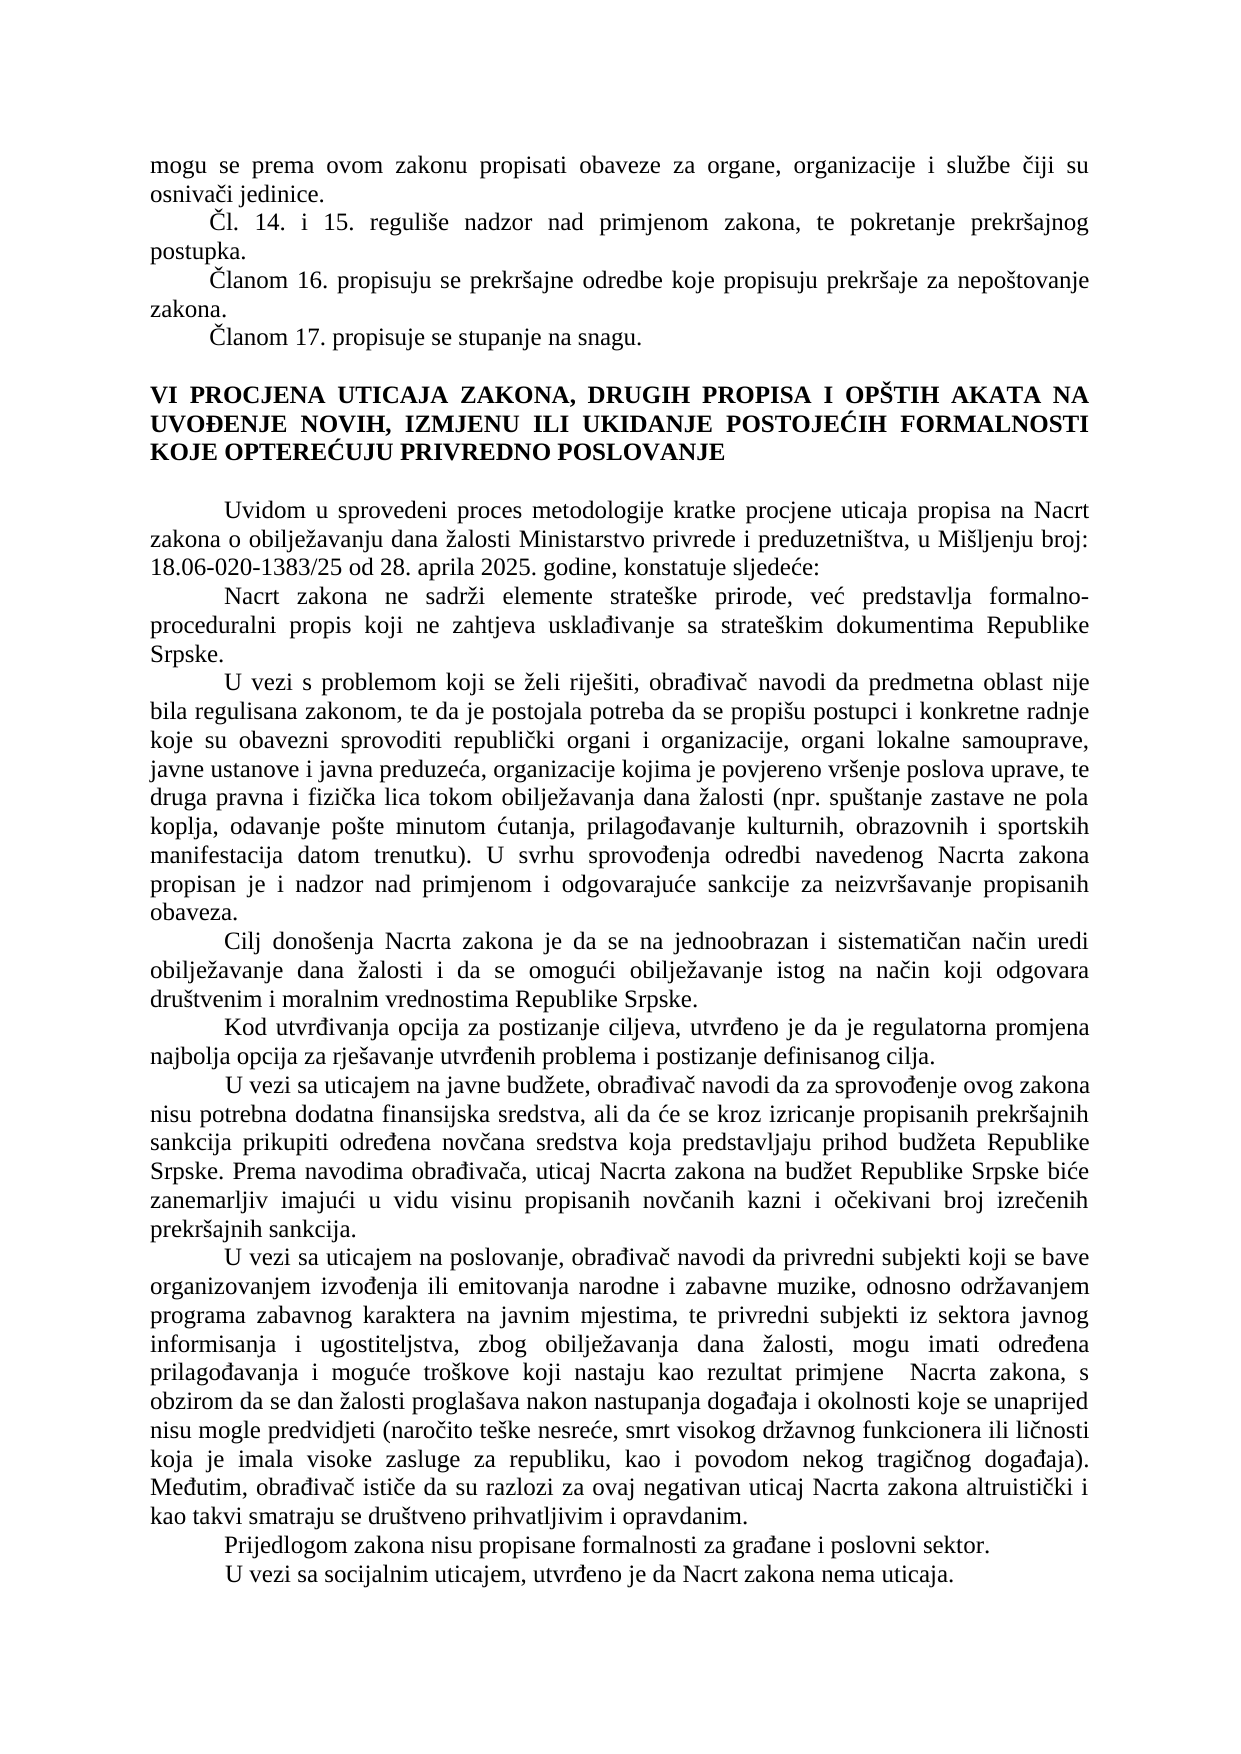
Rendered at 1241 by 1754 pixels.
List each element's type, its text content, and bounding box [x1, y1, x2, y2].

text VI PROCJENA UTICAJA ZAKONA, DRUGIH PROPISA I OPŠTIH AKATA NA UVOĐENJE NOVIH, IZMJENU ILI UKIDANJE POSTOJEĆIH FORMALNOSTI KOJE OPTEREĆUJU PRIVREDNO POSLOVANJE [150, 380, 1090, 466]
text Nacrt zakona ne sadrži elemente strateške prirode, već predstavlja formalno-proceduralni propis koji ne zahtjeva usklađivanje sa strateškim dokumentima Republike Srpske. [150, 581, 1090, 667]
text Cilj donošenja Nacrta zakona je da se na jednoobrazan i sistematičan način uredi obilježavanje dana žalosti i da se omogući obilježavanje istog na način koji odgovara društvenim i moralnim vrednostima Republike Srpske. [150, 926, 1090, 1012]
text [150, 150, 1090, 207]
text U vezi sa uticajem na javne budžete, obrađivač navodi da za sprovođenje ovog zakona nisu potrebna dodatna finansijska sredstva, ali da će se kroz izricanje propisanih prekršajnih sankcija prikupiti određena novčana sredstva koja predstavljaju prihod budžeta Republike Srpske. Prema navodima obrađivača, uticaj Nacrta zakona na budžet Republike Srpske biće zanemarljiv imajući u vidu visinu propisanih novčanih kazni i očekivani broj izrečenih prekršajnih sankcija. [150, 1070, 1090, 1242]
text U vezi sa uticajem na poslovanje, obrađivač navodi da privredni subjekti koji se bave organizovanjem izvođenja ili emitovanja narodne i zabavne muzike, odnosno održavanjem programa zabavnog karaktera na javnim mjestima, te privredni subjekti iz sektora javnog informisanja i ugostiteljstva, zbog obilježavanja dana žalosti, mogu imati određena prilagođavanja i moguće troškove koji nastaju kao rezultat primjene Nacrta zakona, s obzirom da se dan žalosti proglašava nakon nastupanja događaja i okolnosti koje se unaprijed nisu mogle predvidjeti (naročito teške nesreće, smrt visokog državnog funkcionera ili ličnosti koja je imala visoke zasluge za republiku, kao i povodom nekog tragičnog događaja). Međutim, obrađivač ističe da su razlozi za ovaj negativan uticaj Nacrta zakona altruistički i kao takvi smatraju se društveno prihvatljivim i opravdanim. [150, 1242, 1090, 1530]
text Prijedlogom zakona nisu propisane formalnosti za građane i poslovni sektor. [150, 1530, 1090, 1559]
text Članom 16. propisuju se prekršajne odredbe koje propisuju prekršaje za nepoštovanje zakona. [150, 265, 1090, 322]
text Uvidom u sprovedeni proces metodologije kratke procjene uticaja propisa na Nacrt zakona o obilježavanju dana žalosti Ministarstvo privrede i preduzetništva, u Mišljenju broj: 18.06-020-1383/25 od 28. aprila 2025. godine, konstatuje sljedeće: [150, 495, 1090, 581]
text Čl. 14. i 15. reguliše nadzor nad primjenom zakona, te pokretanje prekršajnog postupka. [150, 207, 1090, 265]
text Kod utvrđivanja opcija za postizanje ciljeva, utvrđeno je da je regulatorna promjena najbolja opcija za rješavanje utvrđenih problema i postizanje definisanog cilja. [150, 1012, 1090, 1070]
text Članom 17. propisuje se stupanje na snagu. [150, 322, 1090, 351]
text U vezi s problemom koji se želi riješiti, obrađivač navodi da predmetna oblast nije bila regulisana zakonom, te da je postojala potreba da se propišu postupci i konkretne radnje koje su obavezni sprovoditi republički organi i organizacije, organi lokalne samouprave, javne ustanove i javna preduzeća, organizacije kojima je povjereno vršenje poslova uprave, te druga pravna i fizička lica tokom obilježavanja dana žalosti (npr. spuštanje zastave ne pola koplja, odavanje pošte minutom ćutanja, prilagođavanje kulturnih, obrazovnih i sportskih manifestacija datom trenutku). U svrhu sprovođenja odredbi navedenog Nacrta zakona propisan je i nadzor nad primjenom i odgovarajuće sankcije za neizvršavanje propisanih obaveza. [150, 667, 1090, 926]
text U vezi sa socijalnim uticajem, utvrđeno je da Nacrt zakona nema uticaja. [150, 1559, 1090, 1587]
